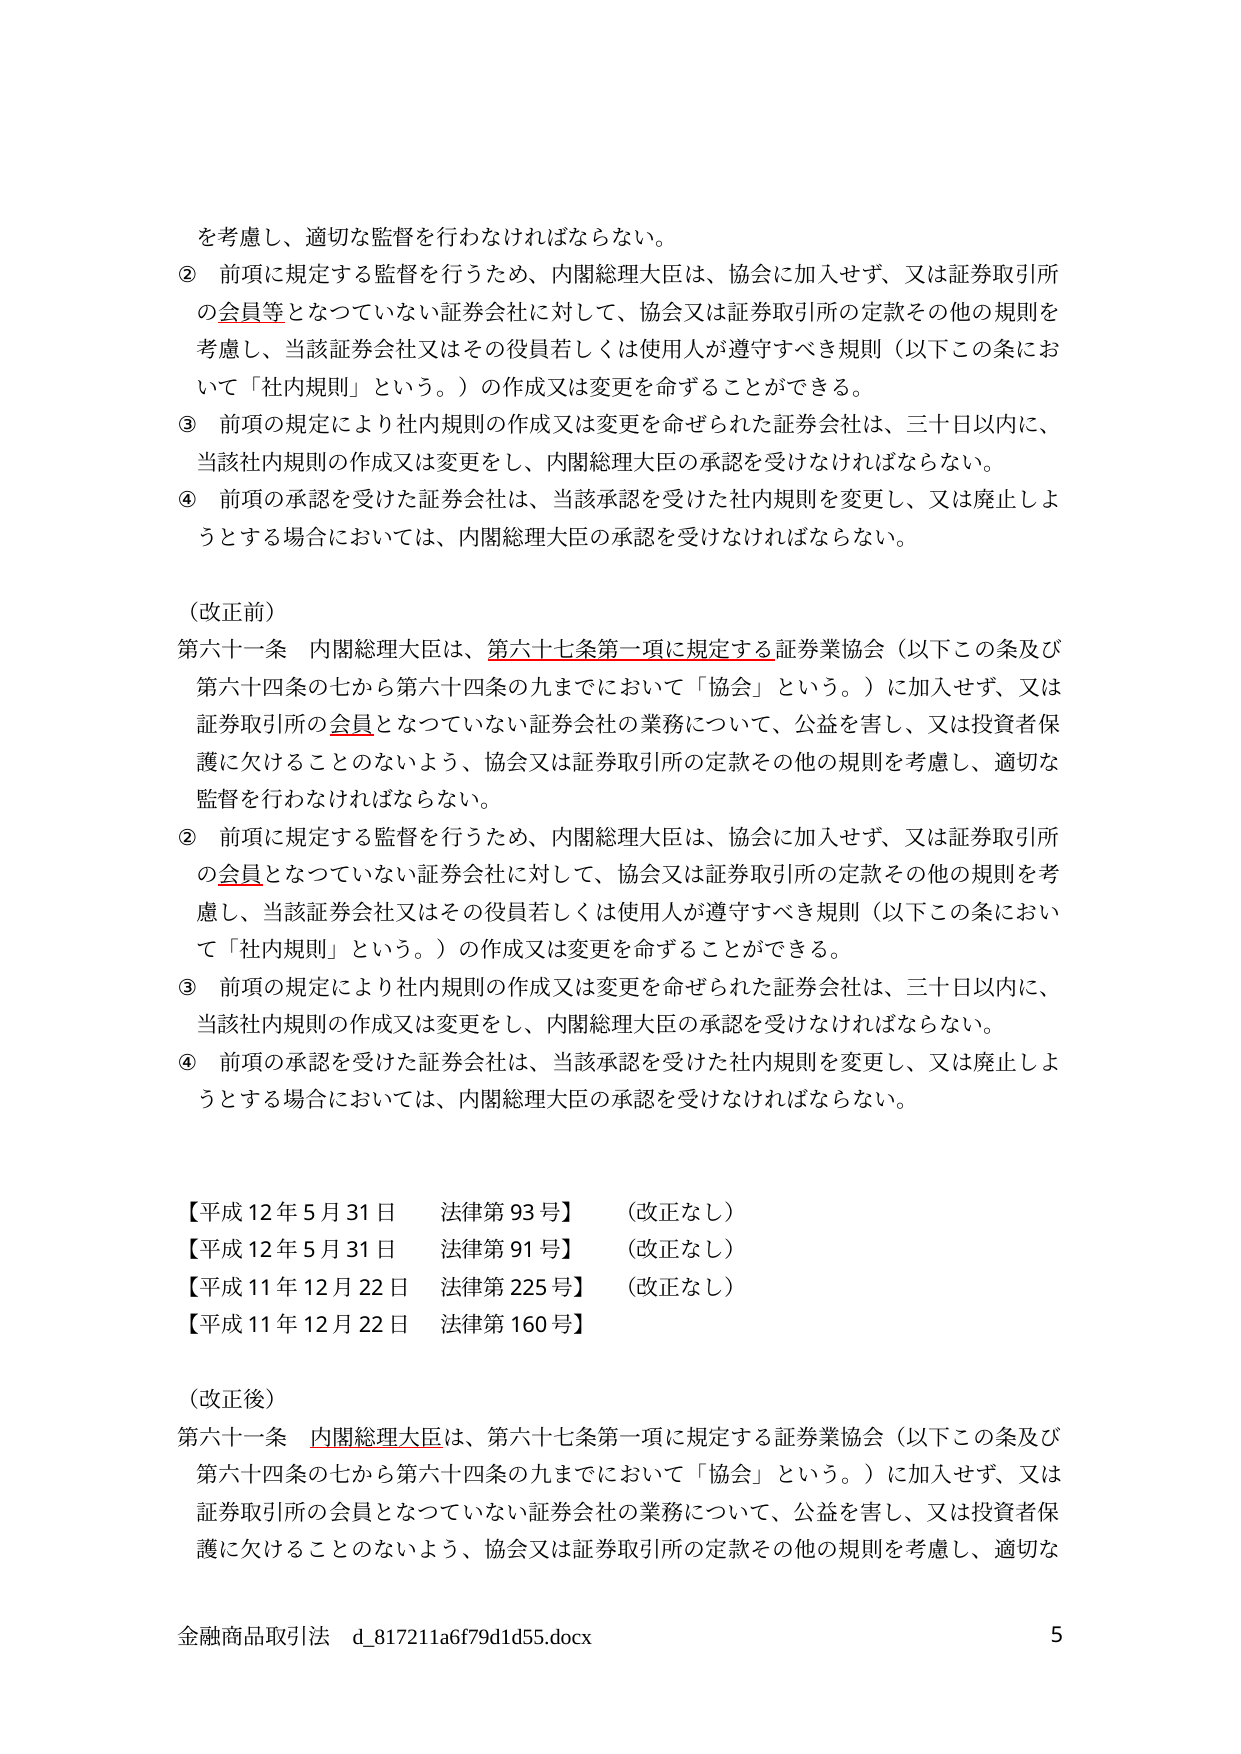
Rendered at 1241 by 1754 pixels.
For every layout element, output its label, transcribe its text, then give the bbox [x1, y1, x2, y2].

text （改正後） [177, 1379, 1063, 1417]
text 【平成11年12月22日 法律第160号】 [177, 1304, 1063, 1342]
text ② 前項に規定する監督を行うため、内閣総理大臣は、協会に加入せず、又は証券取引所の会員となつていない証券会社に対して、協会又は証券取引所の定款その他の規則を考慮し、当該証券会社又はその役員若しくは使用人が遵守すべき規則（以下この条において「社内規則」という。）の作成又は変更を命ずることができる。 [177, 817, 1063, 967]
text ③ 前項の規定により社内規則の作成又は変更を命ぜられた証券会社は、三十日以内に、当該社内規則の作成又は変更をし、内閣総理大臣の承認を受けなければならない。 [177, 967, 1063, 1042]
text （改正前） [177, 592, 1063, 629]
text ② 前項に規定する監督を行うため、内閣総理大臣は、協会に加入せず、又は証券取引所の会員等となつていない証券会社に対して、協会又は証券取引所の定款その他の規則を考慮し、当該証券会社又はその役員若しくは使用人が遵守すべき規則（以下この条において「社内規則」という。）の作成又は変更を命ずることができる。 [177, 254, 1063, 404]
text 【平成11年12月22日 法律第225号】 （改正なし） [177, 1267, 1063, 1304]
text ④ 前項の承認を受けた証券会社は、当該承認を受けた社内規則を変更し、又は廃止しようとする場合においては、内閣総理大臣の承認を受けなければならない。 [177, 1042, 1063, 1117]
text 【平成12年5月31日 法律第93号】 （改正なし） [177, 1192, 1063, 1229]
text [177, 217, 1063, 254]
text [177, 1417, 1063, 1567]
text 【平成12年5月31日 法律第91号】 （改正なし） [177, 1229, 1063, 1267]
text ③ 前項の規定により社内規則の作成又は変更を命ぜられた証券会社は、三十日以内に、当該社内規則の作成又は変更をし、内閣総理大臣の承認を受けなければならない。 [177, 404, 1063, 479]
text ④ 前項の承認を受けた証券会社は、当該承認を受けた社内規則を変更し、又は廃止しようとする場合においては、内閣総理大臣の承認を受けなければならない。 [177, 479, 1063, 554]
